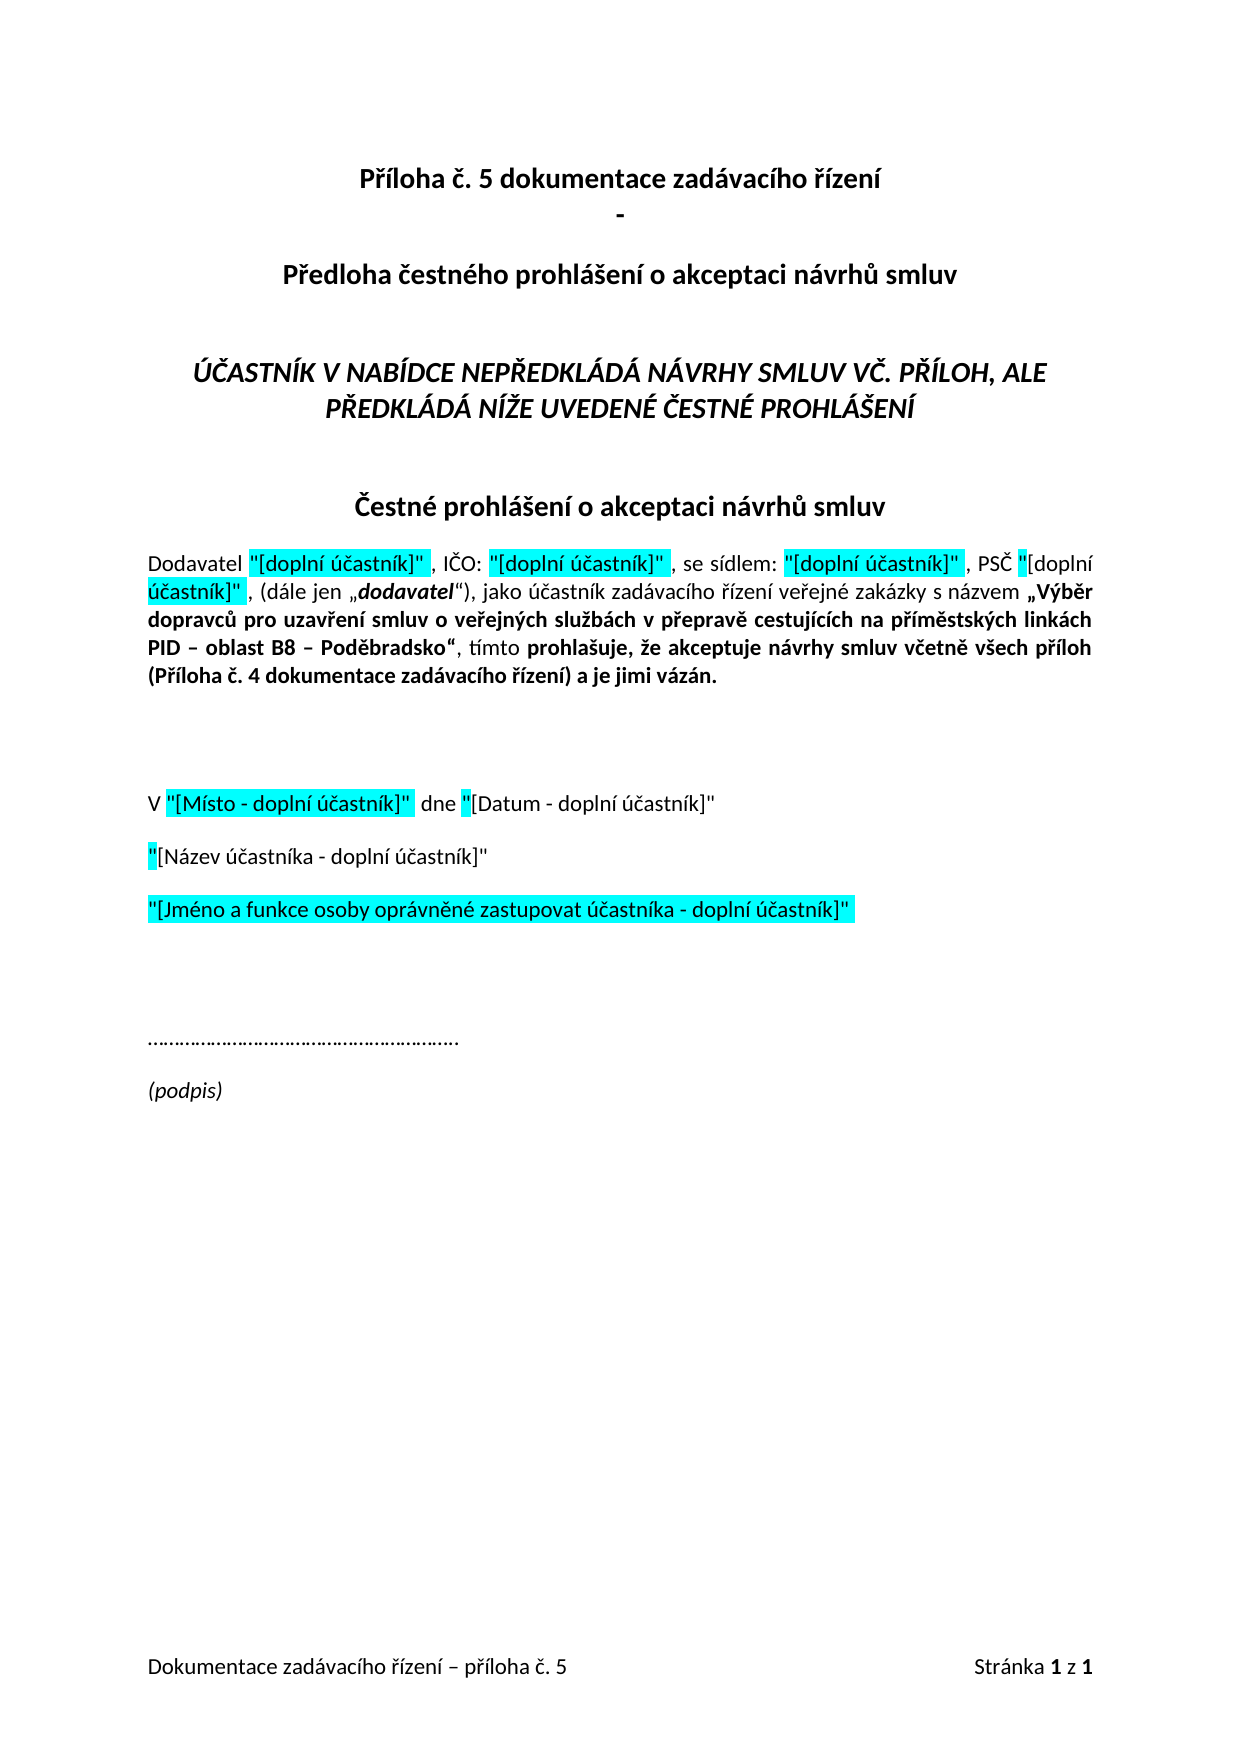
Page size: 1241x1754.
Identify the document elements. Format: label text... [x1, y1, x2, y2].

text Předloha čestného prohlášení o akceptaci návrhů smluv [148, 256, 1093, 292]
text V dne [148, 789, 166, 817]
text ………………………………………………….. [148, 1023, 1093, 1051]
text (podpis) [148, 1076, 1093, 1104]
text Dodavatel , IČO: , se sídlem: , PSČ , (dále jen „dodavatel“), jako účastník zadávacího řízení veřejné zakázky s názvem „Výběr dopravců pro uzavření smluv o veřejných službách v přepravě cestujících na příměstských linkách PID – oblast B8 – Poděbradsko“, tímto prohlašuje, že akceptuje návrhy smluv včetně všech příloh (Příloha č. 4 dokumentace zadávacího řízení) a je jimi vázán. [148, 549, 1093, 689]
text Příloha č. 5 dokumentace zadávacího řízení [148, 160, 1093, 196]
text V dne [471, 789, 1093, 817]
text V dne [415, 789, 461, 817]
text ÚČASTNÍK V NABÍDCE NEPŘEDKLÁDÁ NÁVRHY SMLUV VČ. PŘÍLOH, ALE PŘEDKLÁDÁ NÍŽE UVEDENÉ ČESTNÉ PROHLÁŠENÍ [148, 354, 1093, 426]
text Čestné prohlášení o akceptaci návrhů smluv [148, 488, 1093, 524]
text - [148, 196, 1093, 231]
